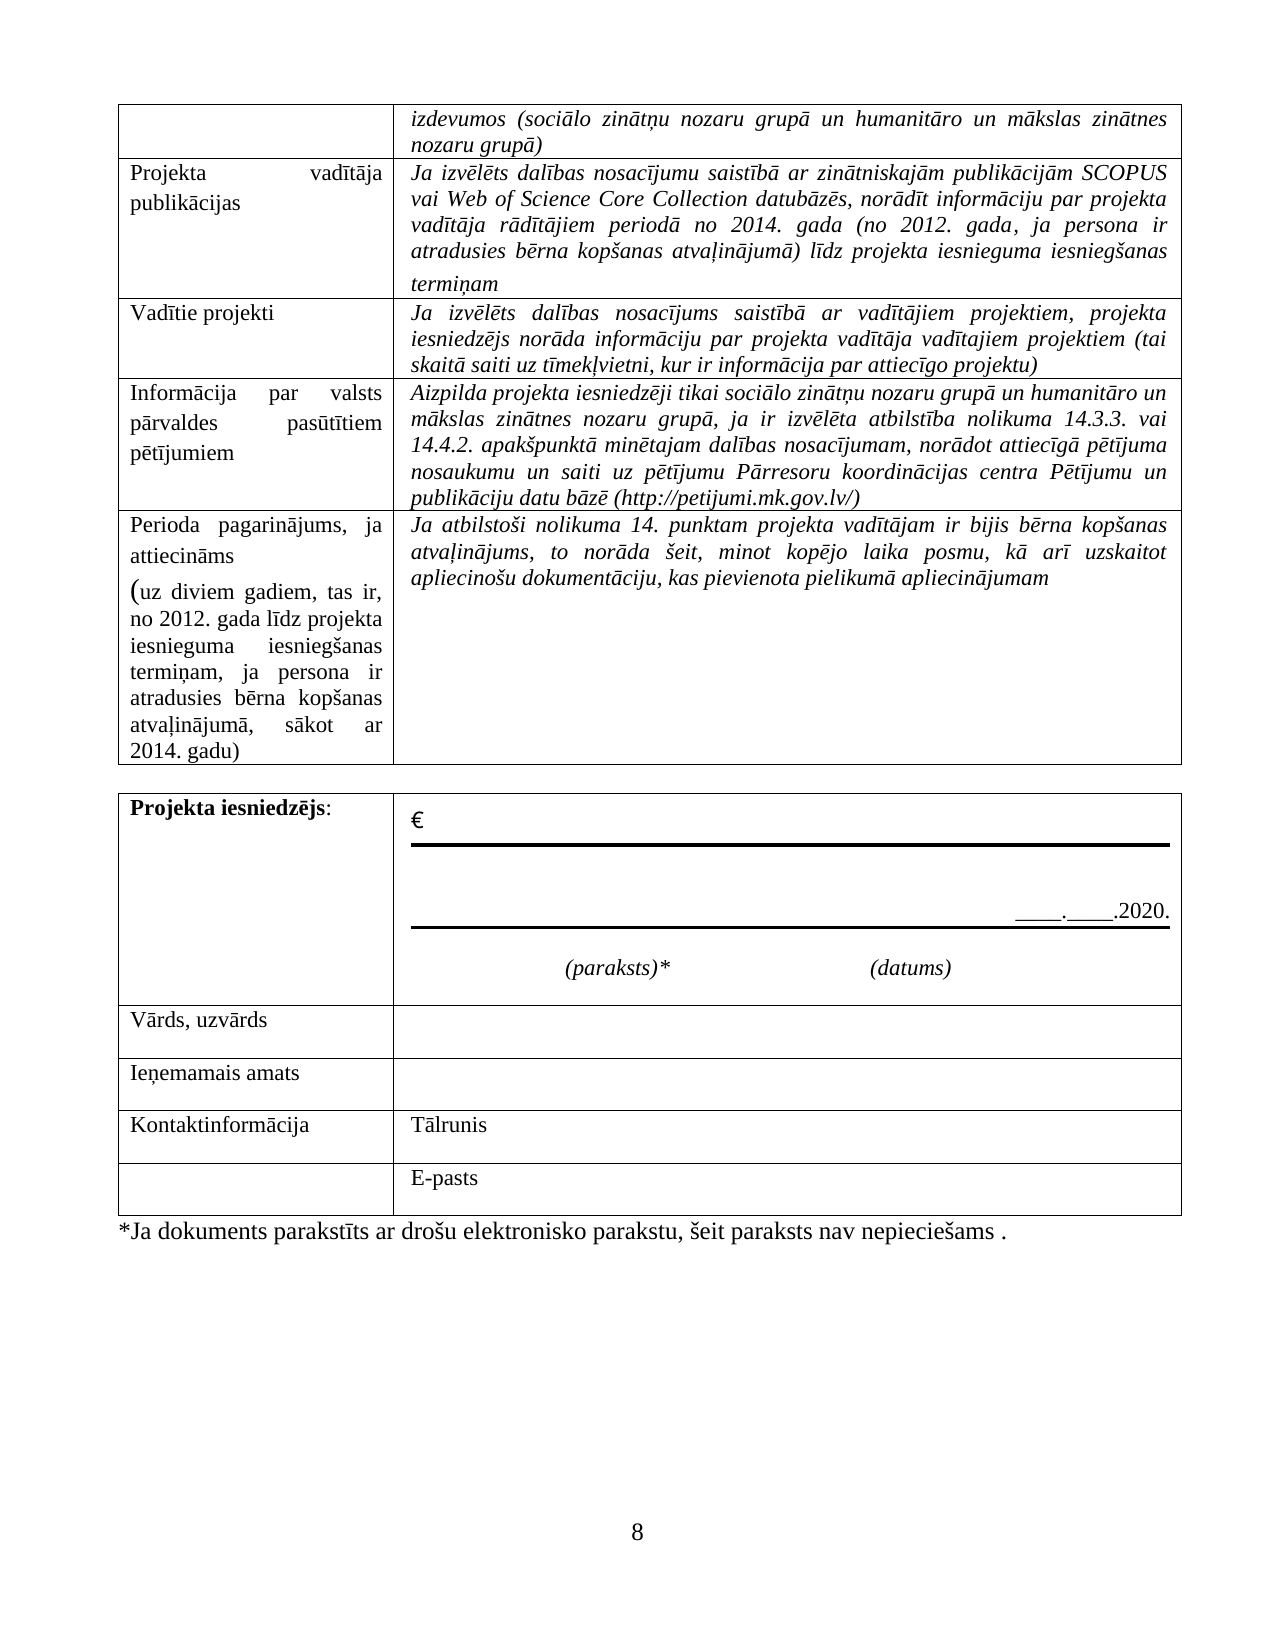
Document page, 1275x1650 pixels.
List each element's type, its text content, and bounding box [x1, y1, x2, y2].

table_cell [119, 105, 393, 157]
table_cell Vadītie projekti [119, 299, 393, 378]
table_cell Informācija par valsts pārvaldes pasūtītiem pētījumiem [119, 379, 393, 510]
table_cell Vārds, uzvārds [119, 1006, 393, 1058]
text *Ja dokuments parakstīts ar drošu elektronisko parakstu, šeit paraksts nav nepieciešams . [118, 1216, 1157, 1245]
table_cell Ieņemamais amats [119, 1059, 393, 1110]
table_header ____.____.2020. (paraksts) * (datums) [394, 794, 1181, 1005]
table_cell Kontaktinformācija [119, 1111, 393, 1163]
table_cell Ja izvēlēts dalības nosacījumu saistībā ar zinātniskajām publikācijām SCOPUS vai Web of Science Core Collection datubāzēs, norādīt informāciju par projekta vadītāja rādītājiem periodā no 2014. gada (no 2012. gada, ja persona ir atradusies bērna kopšanas atvaļinājumā) līdz projekta iesnieguma iesniegšanas termiņam [394, 159, 1181, 297]
table_cell [394, 1059, 1181, 1110]
table_cell Projekta vadītāja publikācijas [119, 159, 393, 297]
table_cell Perioda pagarinājums, ja attiecināms (uz diviem gadiem, tas ir, no 2012. gada līdz projekta iesnieguma iesniegšanas termiņam, ja persona ir atradusies bērna kopšanas atvaļinājumā, sākot ar 2014. gadu) [119, 511, 393, 763]
table_cell [119, 1164, 393, 1215]
table_cell E-pasts [394, 1164, 1181, 1215]
table_cell Ja izvēlēts dalības nosacījums saistībā ar vadītājiem projektiem, projekta iesniedzējs norāda informāciju par projekta vadītāja vadītajiem projektiem (tai skaitā saiti uz tīmekļvietni, kur ir informācija par attiecīgo projektu) [394, 299, 1181, 378]
table_cell [394, 1006, 1181, 1058]
table_header Projekta iesniedzējs: [119, 794, 393, 1005]
table_cell Ja atbilstoši nolikuma 14. punktam projekta vadītājam ir bijis bērna kopšanas atvaļinājums, to norāda šeit, minot kopējo laika posmu, kā arī uzskaitot apliecinošu dokumentāciju, kas pievienota pielikumā apliecinājumam [394, 511, 1181, 763]
table_cell Aizpilda projekta iesniedzēji tikai sociālo zinātņu nozaru grupā un humanitāro un mākslas zinātnes nozaru grupā, ja ir izvēlēta atbilstība nolikuma 14.3.3. vai 14.4.2. apakšpunktā minētajam dalības nosacījumam, norādot attiecīgā pētījuma nosaukumu un saiti uz pētījumu Pārresoru koordinācijas centra Pētījumu un publikāciju datu bāzē (http://petijumi.mk.gov.lv/) [394, 379, 1181, 510]
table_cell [394, 105, 1181, 157]
table_cell Tālrunis [394, 1111, 1181, 1163]
